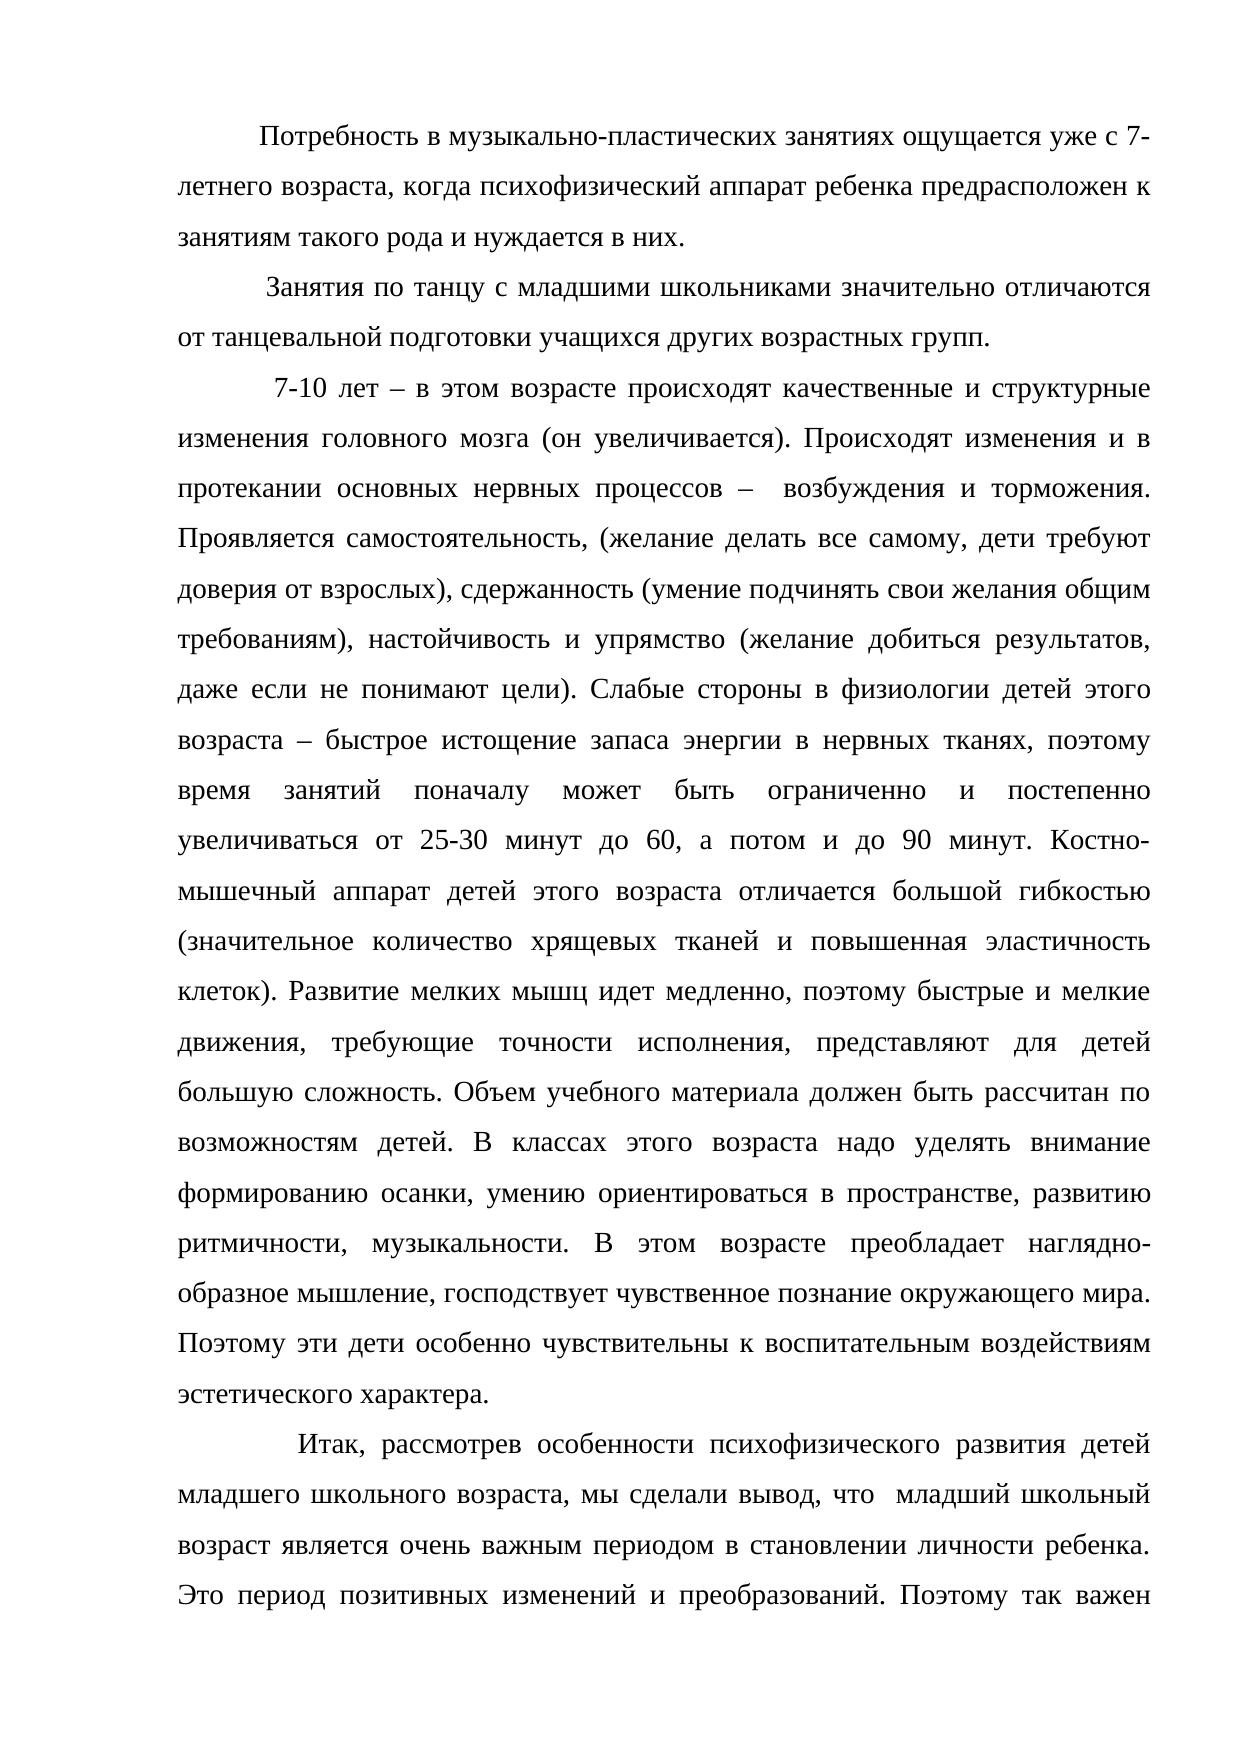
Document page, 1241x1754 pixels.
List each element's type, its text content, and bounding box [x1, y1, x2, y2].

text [177, 1426, 1152, 1611]
text 7-10 лет – в этом возрасте происходят качественные и структурные изменения головного мозга (он увеличивается). Происходят изменения и в протекании основных нервных процессов – возбуждения и торможения. Проявляется самостоятельность, (желание делать все самому, дети требуют доверия от взрослых), сдержанность (умение подчинять свои желания общим требованиям), настойчивость и упрямство (желание добиться результатов, даже если не понимают цели). Слабые стороны в физиологии детей этого возраста – быстрое истощение запаса энергии в нервных тканях, поэтому время занятий поначалу может быть ограниченно и постепенно увеличиваться от 25-30 минут до 60, а потом и до 90 минут. Костно-мышечный аппарат детей этого возраста отличается большой гибкостью (значительное количество хрящевых тканей и повышенная эластичность клеток). Развитие мелких мышц идет медленно, поэтому быстрые и мелкие движения, требующие точности исполнения, представляют для детей большую сложность. Объем учебного материала должен быть рассчитан по возможностям детей. В классах этого возраста надо уделять внимание формированию осанки, умению ориентироваться в пространстве, развитию ритмичности, музыкальности. В этом возрасте преобладает наглядно-образное мышление, господствует чувственное познание окружающего мира. Поэтому эти дети особенно чувствительны к воспитательным воздействиям эстетического характера. [177, 370, 1152, 1409]
text Потребность в музыкально-пластических занятиях ощущается уже с 7-летнего возраста, когда психофизический аппарат ребенка предрасположен к занятиям такого рода и нуждается в них. [177, 118, 1152, 252]
text Занятия по танцу с младшими школьниками значительно отличаются от танцевальной подготовки учащихся других возрастных групп. [177, 269, 1152, 353]
